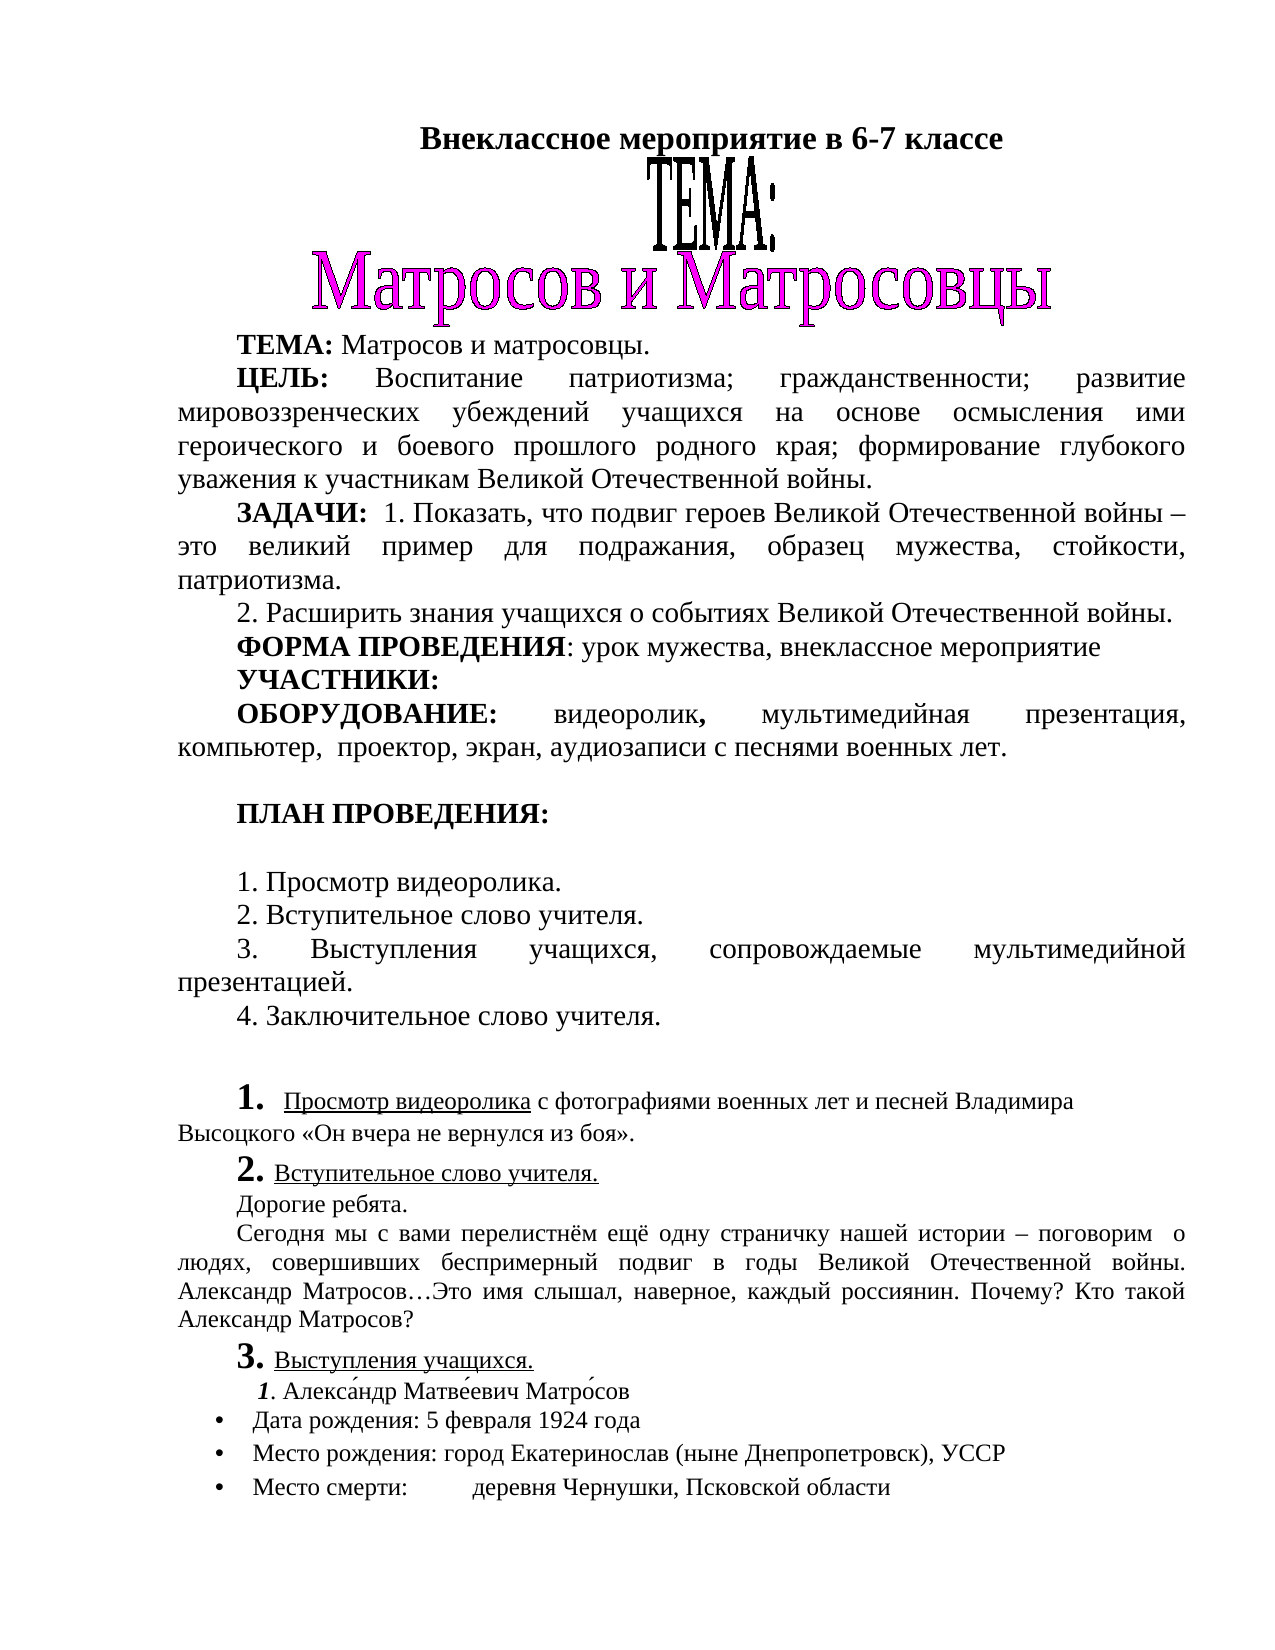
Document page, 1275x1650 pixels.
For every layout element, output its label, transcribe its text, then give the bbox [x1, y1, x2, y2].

text Сегодня мы с вами перелистнём ещё одну страничку нашей истории – поговорим о людях, совершивших беспримерный подвиг в годы Великой Отечественной войны. Александр Матросов…Это имя слышал, наверное, каждый россиянин. Почему? Кто такой Александр Матросов? [177, 1218, 1186, 1333]
text Внеклассное мероприятие в 6-7 классе [177, 118, 1186, 156]
list Место смерти: деревня Чернушки, Псковской области [215, 1471, 1186, 1500]
text ТЕМА: Матросов и матросовцы. [177, 327, 1186, 361]
text ОБОРУДОВАНИЕ: видеоролик, мультимедийная презентация, компьютер, проектор, экран, аудиозаписи с песнями военных лет. [177, 696, 1186, 763]
list Место рождения: город Екатеринослав (ныне Днепропетровск), УССР [215, 1438, 1186, 1467]
text ПЛАН ПРОВЕДЕНИЯ: [177, 797, 1186, 830]
text 1. Просмотр видеоролика. [177, 864, 1186, 897]
text 3. Выступления учащихся. [177, 1333, 1186, 1376]
text Дорогие ребята. [177, 1189, 1186, 1218]
text 3. Выступления учащихся, сопровождаемые мультимедийной презентацией. [177, 931, 1186, 998]
text 2. Вступительное слово учителя. [177, 1146, 1186, 1189]
text ЦЕЛЬ: Воспитание патриотизма; гражданственности; развитие мировоззренческих убеждений учащихся на основе осмысления ими героического и боевого прошлого родного края; формирование глубокого уважения к участникам Великой Отечественной войны. [177, 361, 1186, 495]
list Дата рождения: 5 февраля 1924 года [215, 1405, 1186, 1434]
text 2. Расширить знания учащихся о событиях Великой Отечественной войны. [177, 595, 1186, 629]
text 1. Просмотр видеоролика с фотографиями военных лет и песней Владимира Высоцкого «Он вчера не вернулся из боя». [177, 1074, 1186, 1146]
text 1. Алекса́ндр Матве́евич Матро́сов [177, 1376, 1186, 1405]
text ФОРМА ПРОВЕДЕНИЯ: урок мужества, внеклассное мероприятие [177, 629, 1186, 662]
text 2. Вступительное слово учителя. [177, 897, 1186, 931]
text УЧАСТНИКИ: [177, 662, 1186, 696]
text 4. Заключительное слово учителя. [177, 998, 1186, 1031]
text ЗАДАЧИ: 1. Показать, что подвиг героев Великой Отечественной войны – это великий пример для подражания, образец мужества, стойкости, патриотизма. [177, 495, 1186, 595]
